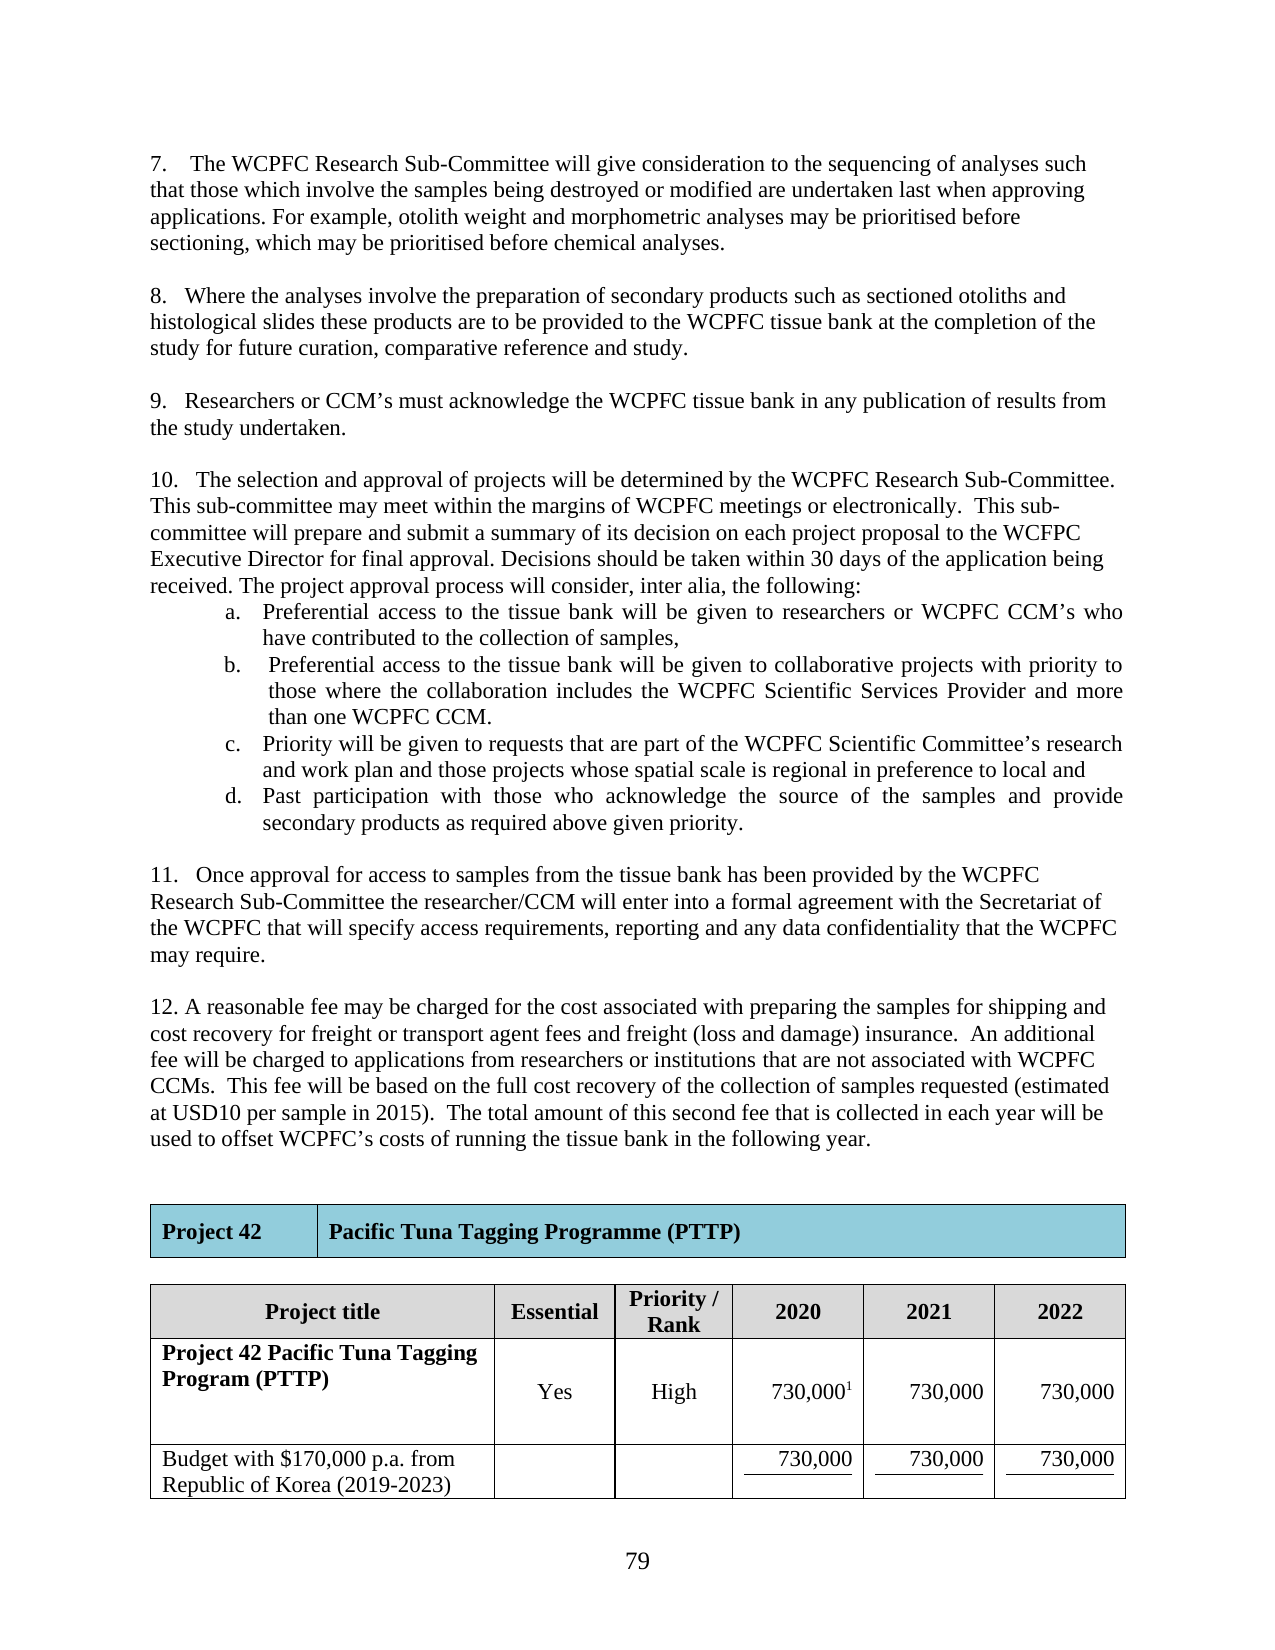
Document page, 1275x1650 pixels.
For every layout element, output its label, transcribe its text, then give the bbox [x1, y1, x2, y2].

table_header Essential [495, 1285, 614, 1338]
table_header 2021 [864, 1285, 994, 1338]
table_cell 730,000 170,000 285,000 1,185,000 [733, 1445, 863, 1498]
text 12. A reasonable fee may be charged for the cost associated with preparing the samples for shipping and cost recovery for freight or transport agent fees and freight (loss and damage) insurance. An additional fee will be charged to applications from researchers or institutions that are not associated with WCPFC CCMs. This fee will be based on the full cost recovery of the collection of samples requested (estimated at USD10 per sample in 2015). The total amount of this second fee that is collected in each year will be used to offset WCPFC’s costs of running the tissue bank in the following year. [150, 993, 1125, 1151]
table_cell 730,000 [995, 1339, 1125, 1444]
list Preferential access to the tissue bank will be given to researchers or WCPFC CCM’s who have contributed to the collection of samples, [225, 598, 1125, 651]
text 10. The selection and approval of projects will be determined by the WCPFC Research Sub-Committee. This sub-committee may meet within the margins of WCPFC meetings or electronically. This sub-committee will prepare and submit a summary of its decision on each project proposal to the WCFPC Executive Director for final approval. Decisions should be taken within 30 days of the application being received. The project approval process will consider, inter alia, the following: [150, 466, 1125, 598]
table_cell 730,000 [864, 1339, 994, 1444]
table_header 2020 [733, 1285, 863, 1338]
table_header Project 42 [151, 1205, 317, 1257]
table_header Priority / Rank [616, 1285, 732, 1338]
text 7. The WCPFC Research Sub-Committee will give consideration to the sequencing of analyses such that those which involve the samples being destroyed or modified are undertaken last when approving applications. For example, otolith weight and morphometric analyses may be prioritised before sectioning, which may be prioritised before chemical analyses. [150, 150, 1125, 255]
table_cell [151, 1445, 494, 1498]
text 9. Researchers or CCM’s must acknowledge the WCPFC tissue bank in any publication of results from the study undertaken. [150, 387, 1125, 440]
list Priority will be given to requests that are part of the WCPFC Scientific Committee’s research and work plan and those projects whose spatial scale is regional in preference to local and [225, 730, 1125, 782]
table_cell [495, 1445, 614, 1498]
table_cell 730,000 170,000 285,000 1,185,000 [864, 1445, 994, 1498]
table_header Pacific Tuna Tagging Programme (PTTP) [318, 1205, 1125, 1257]
table_cell Yes [495, 1339, 614, 1444]
text 8. Where the analyses involve the preparation of secondary products such as sectioned otoliths and histological slides these products are to be provided to the WCPFC tissue bank at the completion of the study for future curation, comparative reference and study. [150, 282, 1125, 361]
table_cell [616, 1445, 732, 1498]
table_header Project title [151, 1285, 494, 1338]
text 11. Once approval for access to samples from the tissue bank has been provided by the WCPFC Research Sub-Committee the researcher/CCM will enter into a formal agreement with the Secretariat of the WCPFC that will specify access requirements, reporting and any data confidentiality that the WCPFC may require. [150, 862, 1125, 967]
table_cell High [616, 1339, 732, 1444]
table_cell 730,0001 [733, 1339, 863, 1444]
list Past participation with those who acknowledge the source of the samples and provide secondary products as required above given priority. [225, 782, 1125, 835]
table_cell Project 42 Pacific Tuna Tagging Program (PTTP) [151, 1339, 494, 1444]
table_header 2022 [995, 1285, 1125, 1338]
list Preferential access to the tissue bank will be given to collaborative projects with priority to those where the collaboration includes the WCPFC Scientific Services Provider and more than one WCPFC CCM. [224, 651, 1125, 730]
table_cell 730,000 170,000 285,000 1,185,000 [995, 1445, 1125, 1498]
